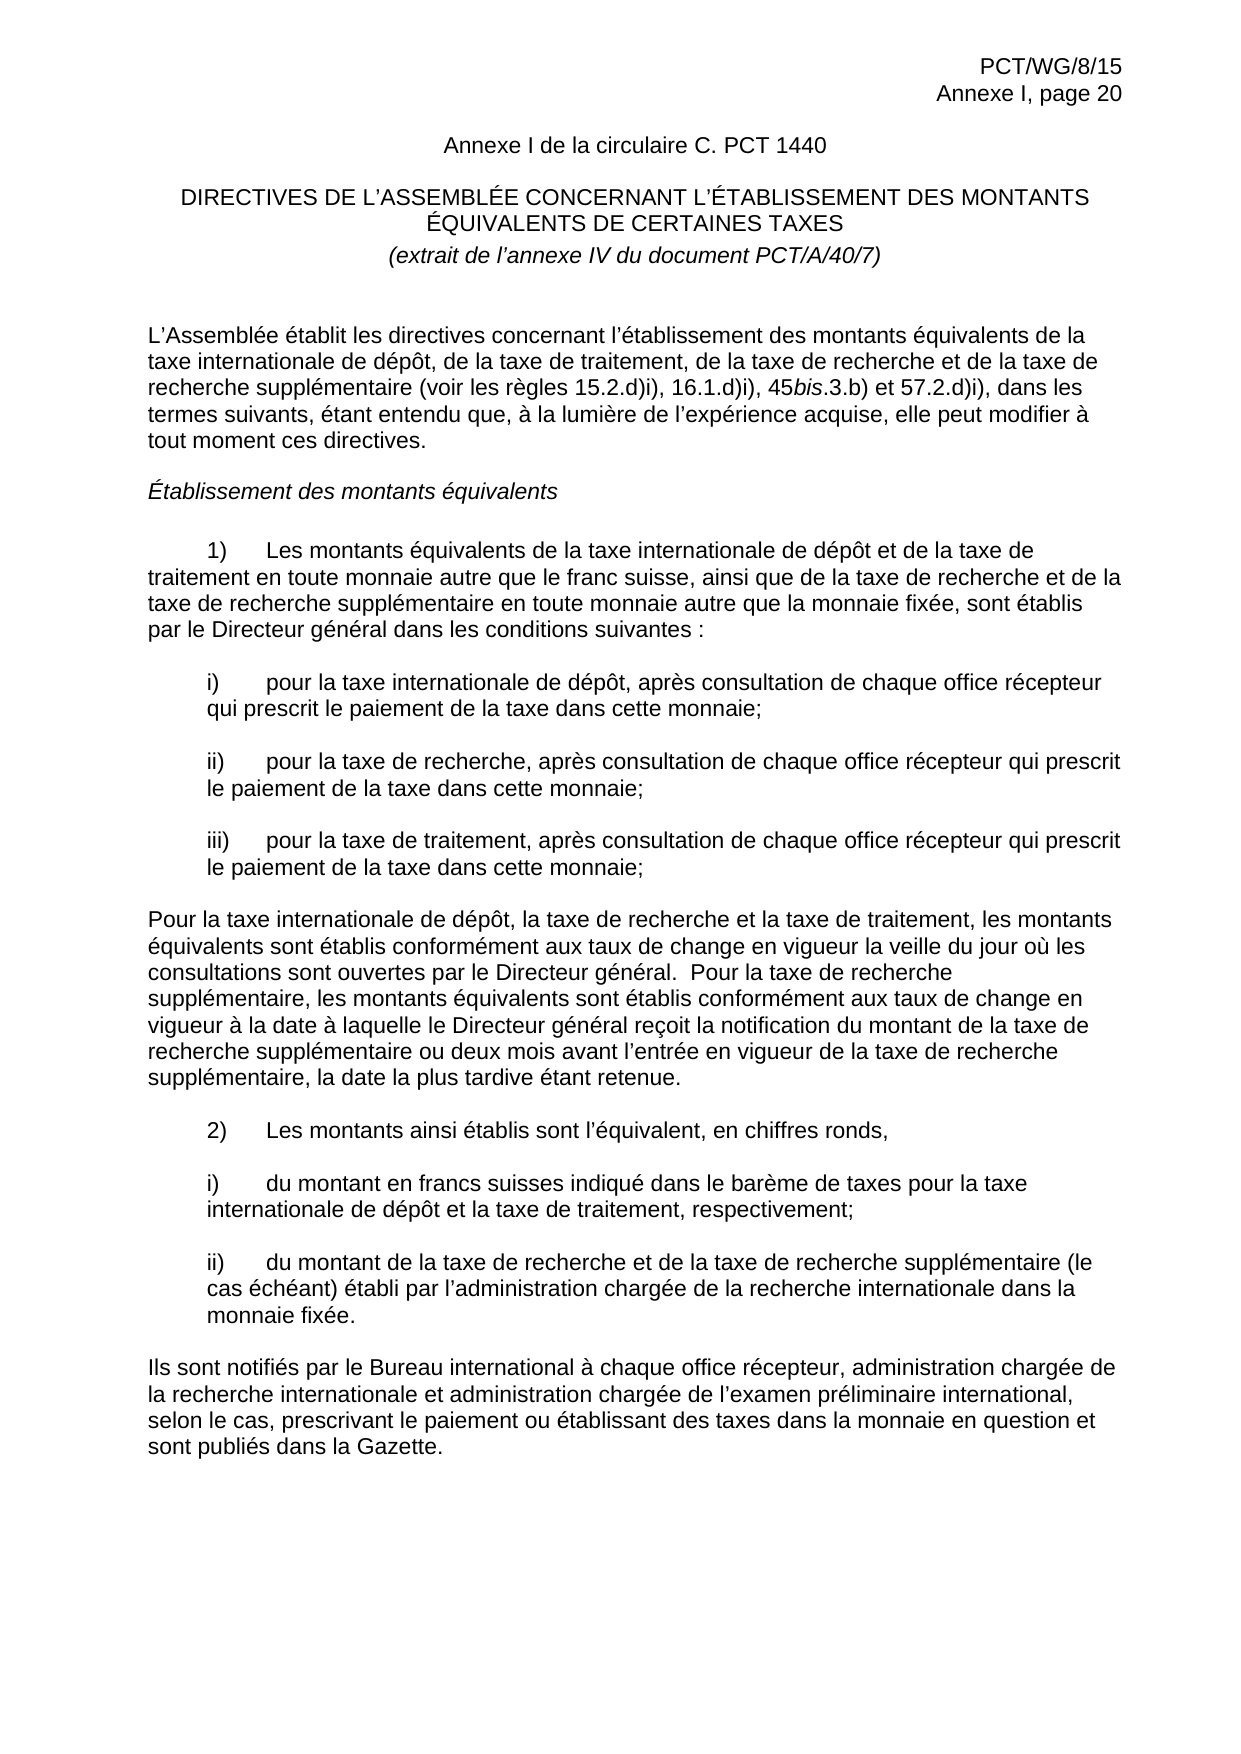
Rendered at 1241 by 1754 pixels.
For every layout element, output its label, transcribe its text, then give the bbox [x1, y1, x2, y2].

text ii) du montant de la taxe de recherche et de la taxe de recherche supplémentaire (le cas échéant) établi par l’administration chargée de la recherche internationale dans la monnaie fixée. [148, 1249, 1122, 1328]
text i) du montant en francs suisses indiqué dans le barème de taxes pour la taxe internationale de dépôt et la taxe de traitement, respectivement; [148, 1170, 1122, 1222]
text Pour la taxe internationale de dépôt, la taxe de recherche et la taxe de traitement, les montants équivalents sont établis conformément aux taux de change en vigueur la veille du jour où les consultations sont ouvertes par le Directeur général. Pour la taxe de recherche supplémentaire, les montants équivalents sont établis conformément aux taux de change en vigueur à la date à laquelle le Directeur général reçoit la notification du montant de la taxe de recherche supplémentaire ou deux mois avant l’entrée en vigueur de la taxe de recherche supplémentaire, la date la plus tardive étant retenue. [148, 906, 1122, 1091]
text iii) pour la taxe de traitement, après consultation de chaque office récepteur qui prescrit le paiement de la taxe dans cette monnaie; [148, 827, 1122, 880]
subtitle Établissement des montants équivalents [148, 478, 1122, 505]
text Annexe I de la circulaire C. PCT 1440 [148, 132, 1122, 158]
text (extrait de l’annexe IV du document PCT/A/40/7) [148, 242, 1122, 269]
text ii) pour la taxe de recherche, après consultation de chaque office récepteur qui prescrit le paiement de la taxe dans cette monnaie; [148, 748, 1122, 801]
text L’Assemblée établit les directives concernant l’établissement des montants équivalents de la taxe internationale de dépôt, de la taxe de traitement, de la taxe de recherche et de la taxe de recherche supplémentaire (voir les règles 15.2.d)i), 16.1.d)i), 45bis.3.b) et 57.2.d)i), dans les termes suivants, étant entendu que, à la lumière de l’expérience acquise, elle peut modifier à tout moment ces directives. [148, 322, 1122, 453]
text 1) Les montants équivalents de la taxe internationale de dépôt et de la taxe de traitement en toute monnaie autre que le franc suisse, ainsi que de la taxe de recherche et de la taxe de recherche supplémentaire en toute monnaie autre que la monnaie fixée, sont établis par le Directeur général dans les conditions suivantes : [148, 537, 1122, 643]
text Ils sont notifiés par le Bureau international à chaque office récepteur, administration chargée de la recherche internationale et administration chargée de l’examen préliminaire international, selon le cas, prescrivant le paiement ou établissant des taxes dans la monnaie en question et sont publiés dans la Gazette. [148, 1354, 1122, 1460]
subtitle Directives de l’Assemblée concernant l’établissement des montants équivalents de certaines taxes [148, 183, 1122, 236]
text i) pour la taxe internationale de dépôt, après consultation de chaque office récepteur qui prescrit le paiement de la taxe dans cette monnaie; [148, 669, 1122, 722]
text 2) Les montants ainsi établis sont l’équivalent, en chiffres ronds, [148, 1117, 1122, 1143]
